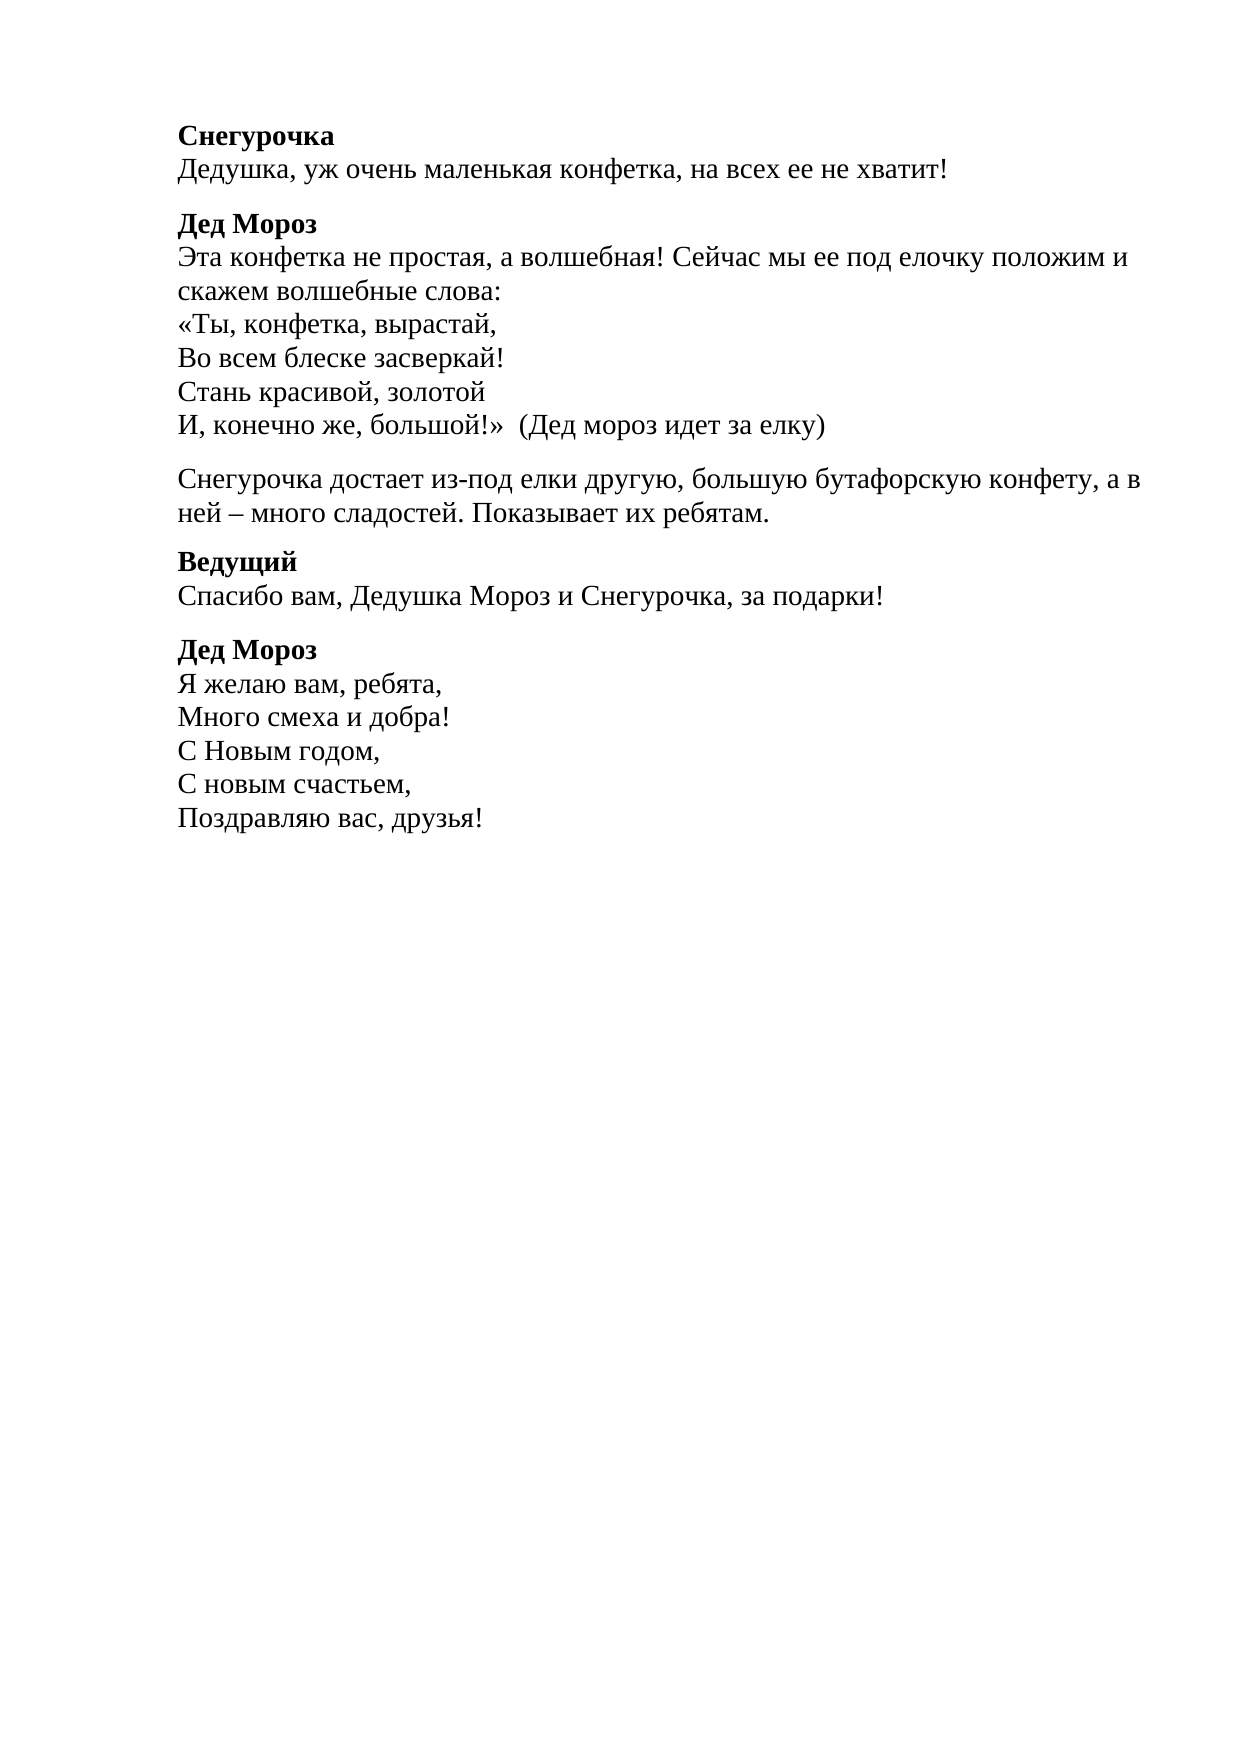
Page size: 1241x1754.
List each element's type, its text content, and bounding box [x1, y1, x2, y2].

text Дед Мороз [177, 632, 1152, 666]
text Снегурочка [177, 118, 1152, 152]
text Я желаю вам, ребята, Много смеха и добра! С Новым годом, С новым счастьем, Поздравляю вас, друзья! [177, 666, 1152, 833]
text Снегурочка достает из-под елки другую, большую бутафорскую конфету, а в ней – много сладостей. Показывает их ребятам. [177, 462, 1152, 529]
text Эта конфетка не простая, а волшебная! Сейчас мы ее под елочку положим и скажем волшебные слова: «Ты, конфетка, вырастай, Во всем блеске засверкай! Стань красивой, золотой И, конечно же, большой!» (Дед мороз идет за елку) [177, 239, 1152, 441]
text Дедушка, уж очень маленькая конфетка, на всех ее не хватит! [177, 152, 1152, 185]
text Ведущий [177, 544, 1152, 578]
text Спасибо вам, Дедушка Мороз и Снегурочка, за подарки! [177, 578, 1152, 611]
text Дед Мороз [177, 206, 1152, 239]
